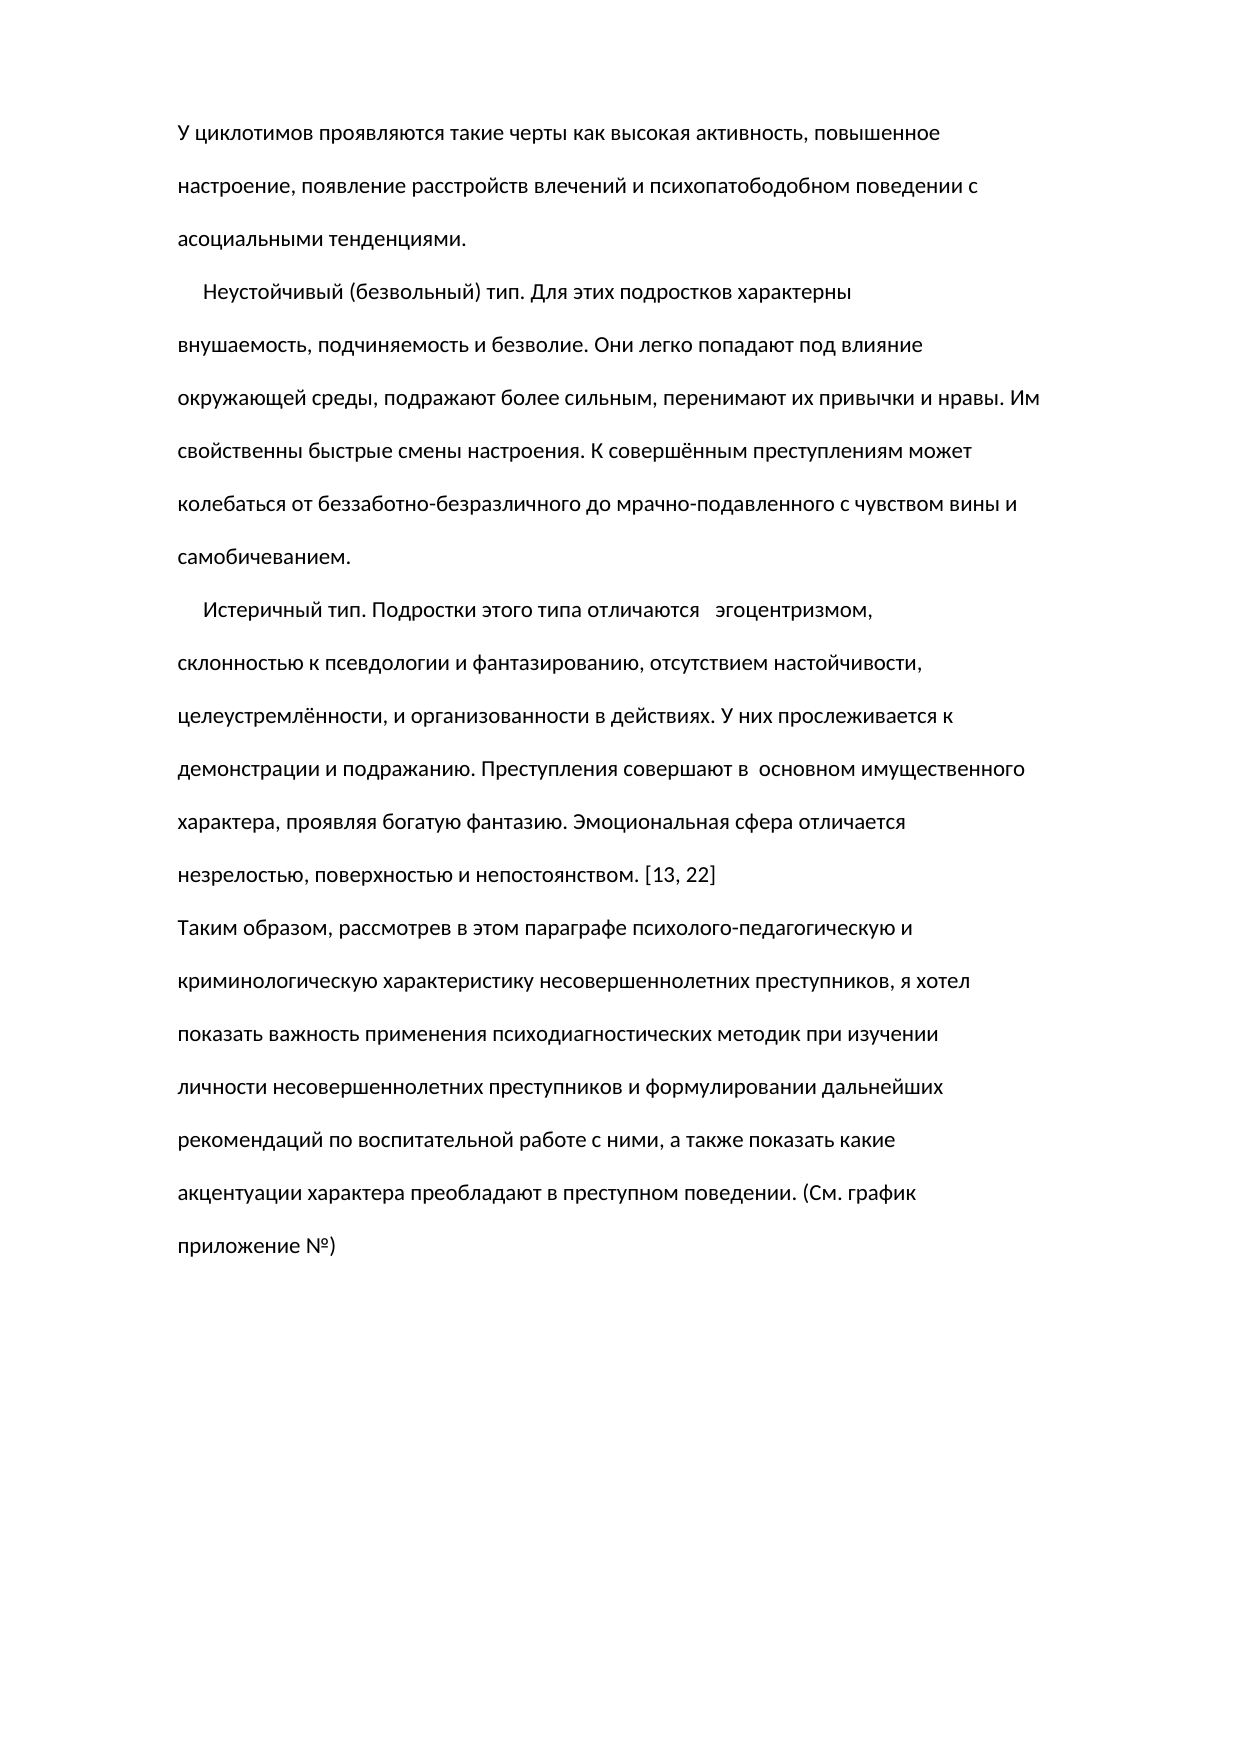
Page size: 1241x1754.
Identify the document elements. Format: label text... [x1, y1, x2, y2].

text характера, проявляя богатую фантазию. Эмоциональная сфера отличается [177, 807, 1152, 835]
text У циклотимов проявляются такие черты как высокая активность, повышенное [177, 118, 1152, 146]
text настроение, появление расстройств влечений и психопатободобном поведении с [177, 171, 1152, 199]
text окружающей среды, подражают более сильным, перенимают их привычки и нравы. Им [177, 383, 1152, 411]
text приложение №) [177, 1232, 1152, 1259]
text криминологическую характеристику несовершеннолетних преступников, я хотел [177, 966, 1152, 994]
text незрелостью, поверхностью и непостоянством. [13, 22] [177, 860, 1152, 888]
text Истеричный тип. Подростки этого типа отличаются эгоцентризмом, [177, 595, 1152, 623]
text рекомендаций по воспитательной работе с ними, а также показать какие [177, 1126, 1152, 1153]
text акцентуации характера преобладают в преступном поведении. (См. график [177, 1178, 1152, 1207]
text самобичеванием. [177, 542, 1152, 570]
text Неустойчивый (безвольный) тип. Для этих подростков характерны [177, 277, 1152, 305]
text показать важность применения психодиагностических методик при изучении [177, 1019, 1152, 1047]
text демонстрации и подражанию. Преступления совершают в основном имущественного [177, 754, 1152, 782]
text личности несовершеннолетних преступников и формулировании дальнейших [177, 1072, 1152, 1101]
text целеустремлённости, и организованности в действиях. У них прослеживается к [177, 701, 1152, 729]
text склонностью к псевдологии и фантазированию, отсутствием настойчивости, [177, 648, 1152, 676]
text внушаемость, подчиняемость и безволие. Они легко попадают под влияние [177, 330, 1152, 358]
text колебаться от беззаботно-безразличного до мрачно-подавленного с чувством вины и [177, 489, 1152, 517]
text Таким образом, рассмотрев в этом параграфе психолого-педагогическую и [177, 913, 1152, 941]
text асоциальными тенденциями. [177, 224, 1152, 252]
text свойственны быстрые смены настроения. К совершённым преступлениям может [177, 436, 1152, 464]
